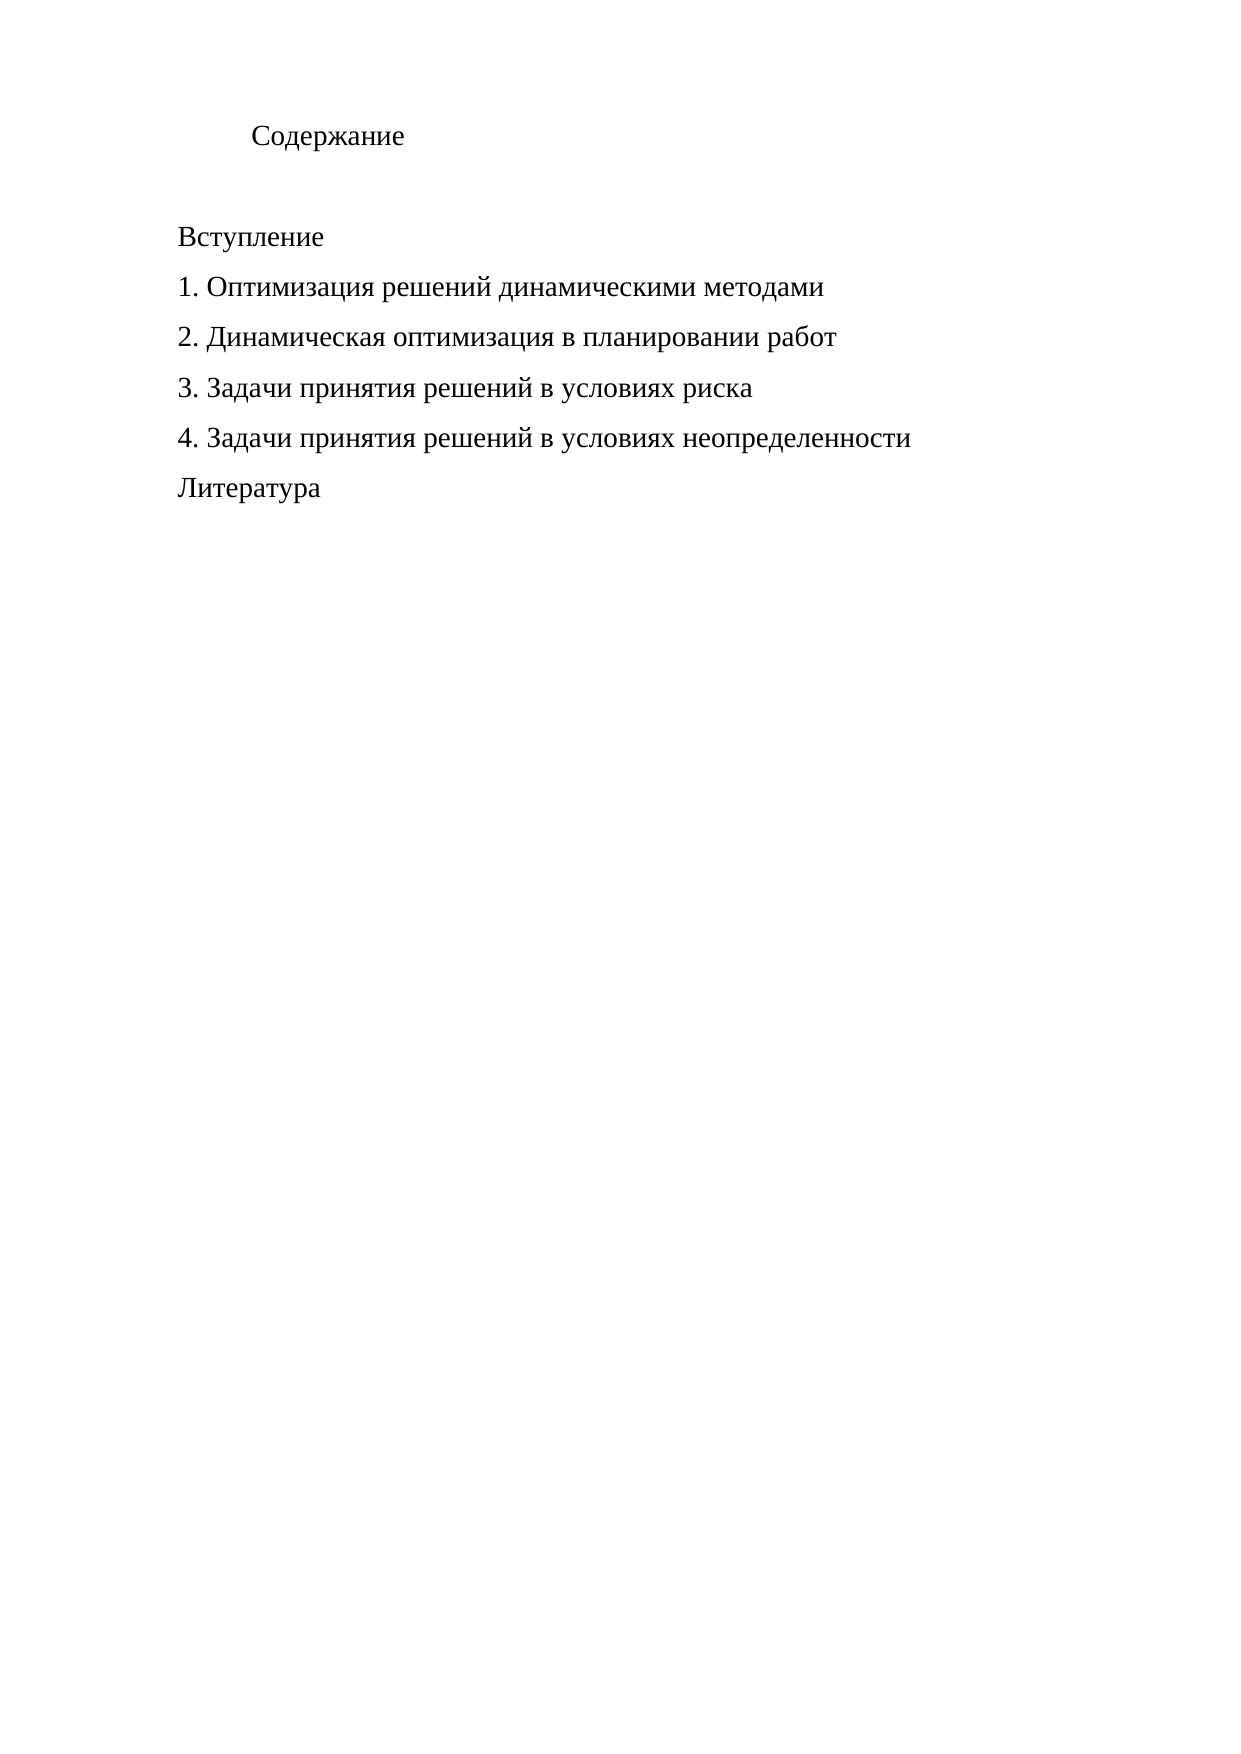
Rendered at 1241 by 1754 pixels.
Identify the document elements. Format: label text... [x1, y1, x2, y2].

text 1. Оптимизация решений динамическими методами [177, 269, 1152, 303]
text Вступление [177, 219, 1152, 252]
text 3. Задачи принятия решений в условиях риска [177, 370, 1152, 403]
text Содержание [177, 118, 1152, 152]
text 4. Задачи принятия решений в условиях неопределенности [177, 420, 1152, 453]
text 2. Динамическая оптимизация в планировании работ [177, 319, 1152, 353]
text Литература [177, 470, 1152, 504]
